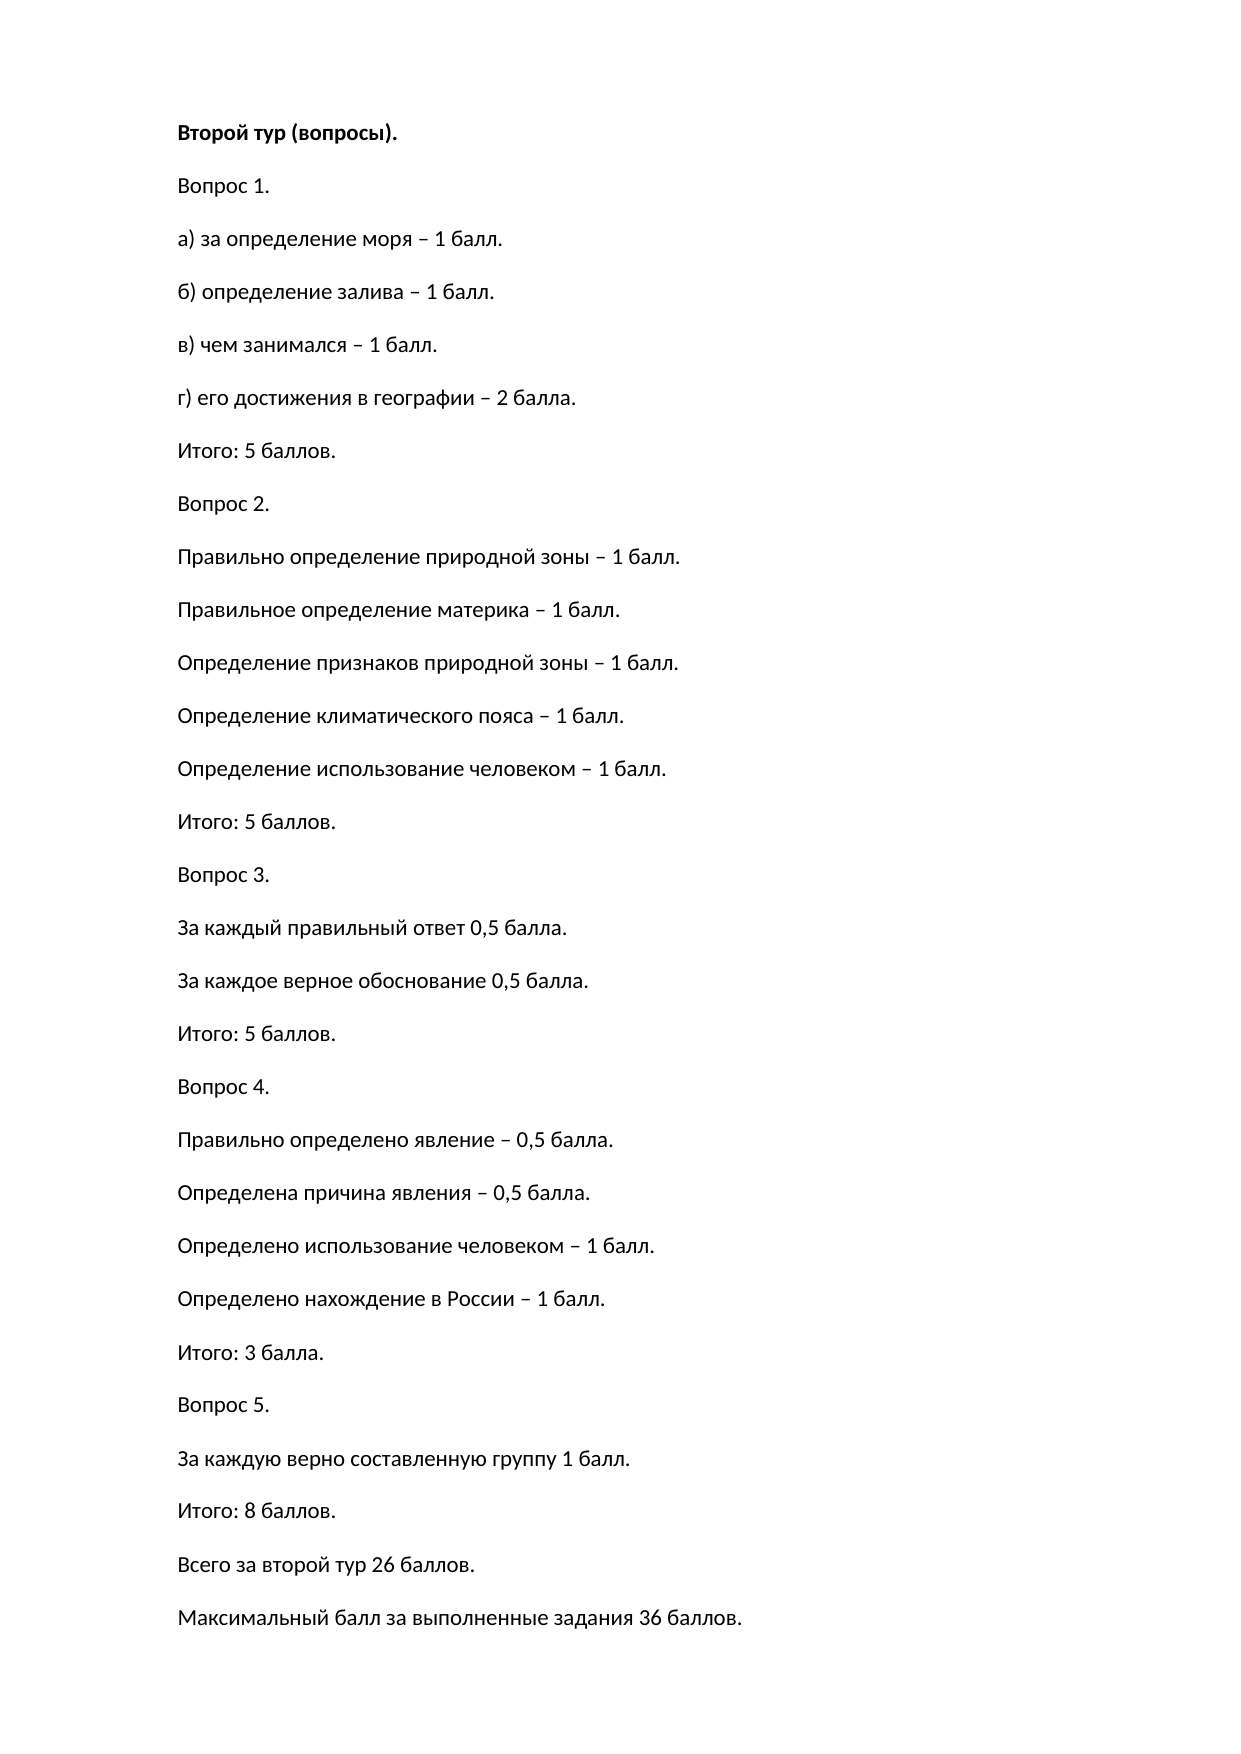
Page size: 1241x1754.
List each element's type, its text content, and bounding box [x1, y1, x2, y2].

text За каждое верное обоснование 0,5 балла. [177, 966, 1152, 994]
text б) определение залива – 1 балл. [177, 277, 1152, 305]
text Правильно определение природной зоны – 1 балл. [177, 542, 1152, 570]
text Максимальный балл за выполненные задания 36 баллов. [177, 1603, 1152, 1631]
text Правильно определено явление – 0,5 балла. [177, 1126, 1152, 1153]
text Правильное определение материка – 1 балл. [177, 595, 1152, 623]
text Определена причина явления – 0,5 балла. [177, 1178, 1152, 1207]
text Вопрос 2. [177, 489, 1152, 517]
text Второй тур (вопросы). [177, 118, 1152, 146]
text Итого: 3 балла. [177, 1338, 1152, 1366]
text Вопрос 5. [177, 1391, 1152, 1419]
text Итого: 8 баллов. [177, 1497, 1152, 1525]
text Всего за второй тур 26 баллов. [177, 1550, 1152, 1578]
text в) чем занимался – 1 балл. [177, 330, 1152, 358]
text Определение признаков природной зоны – 1 балл. [177, 648, 1152, 676]
text Вопрос 4. [177, 1072, 1152, 1101]
text Итого: 5 баллов. [177, 1019, 1152, 1047]
text За каждую верно составленную группу 1 балл. [177, 1444, 1152, 1472]
text Итого: 5 баллов. [177, 436, 1152, 464]
text а) за определение моря – 1 балл. [177, 224, 1152, 252]
text Вопрос 3. [177, 860, 1152, 888]
text Определено нахождение в России – 1 балл. [177, 1284, 1152, 1313]
text г) его достижения в географии – 2 балла. [177, 383, 1152, 411]
text За каждый правильный ответ 0,5 балла. [177, 913, 1152, 941]
text Определение климатического пояса – 1 балл. [177, 701, 1152, 729]
text Вопрос 1. [177, 171, 1152, 199]
text Итого: 5 баллов. [177, 807, 1152, 835]
text Определение использование человеком – 1 балл. [177, 754, 1152, 782]
text Определено использование человеком – 1 балл. [177, 1232, 1152, 1259]
